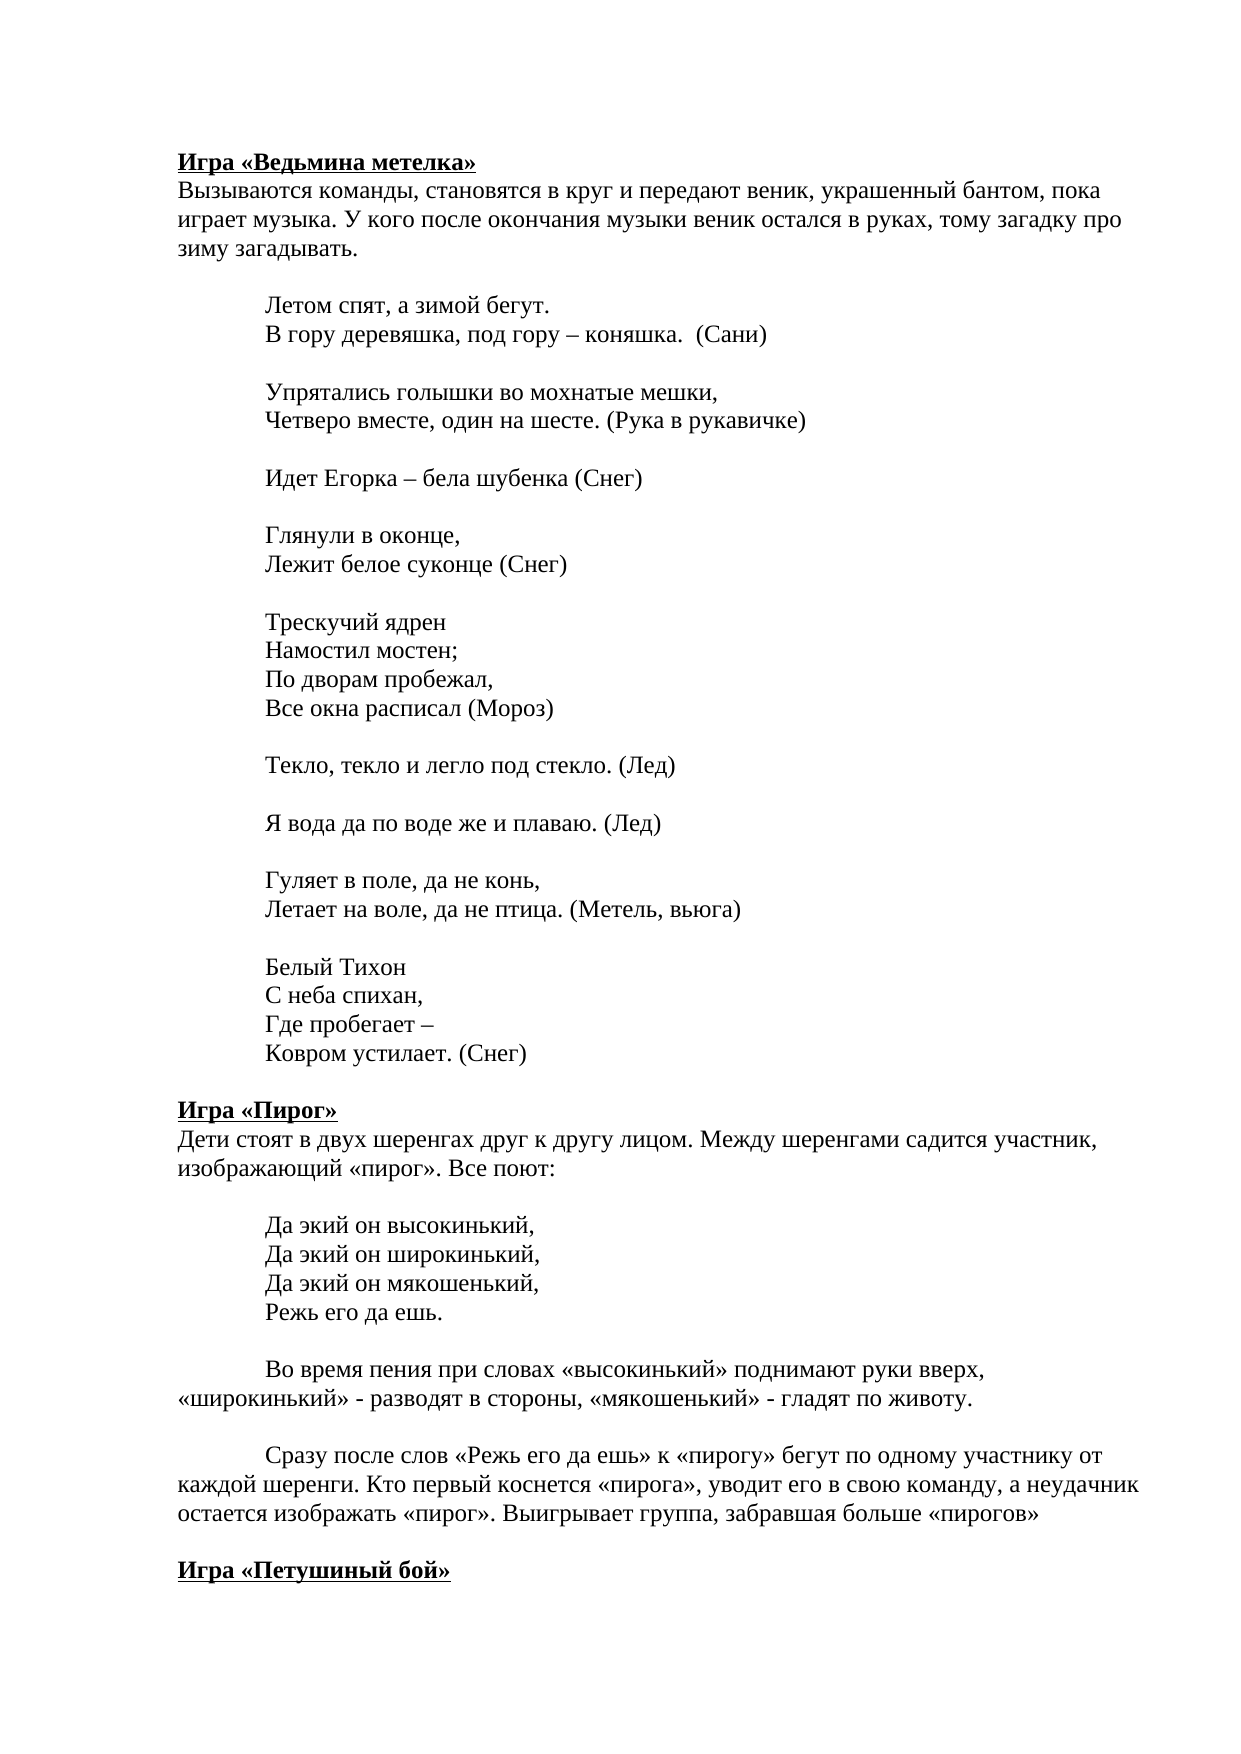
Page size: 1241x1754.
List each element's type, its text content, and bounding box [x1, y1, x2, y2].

text Упрятались голышки во мохнатые мешки, [177, 377, 1152, 406]
text Лежит белое суконце (Снег) [177, 549, 1152, 578]
text Игра «Ведьмина метелка» [177, 147, 1152, 176]
text Все окна расписал (Мороз) [177, 693, 1152, 722]
text Да экий он мякошенький, [177, 1268, 1152, 1297]
text Ковром устилает. (Снег) [177, 1038, 1152, 1067]
text Четверо вместе, один на шесте. (Рука в рукавичке) [177, 406, 1152, 434]
text Да экий он широкинький, [177, 1239, 1152, 1268]
text Игра «Пирог» [177, 1096, 1152, 1124]
text Летом спят, а зимой бегут. [177, 291, 1152, 319]
text Вызываются команды, становятся в круг и передают веник, украшенный бантом, пока играет музыка. У кого после окончания музыки веник остался в руках, тому загадку про зиму загадывать. [177, 176, 1152, 262]
text С неба спихан, [177, 981, 1152, 1009]
text Во время пения при словах «высокинький» поднимают руки вверх, «широкинький» - разводят в стороны, «мякошенький» - гладят по животу. [177, 1354, 1152, 1412]
text Намостил мостен; [177, 636, 1152, 664]
text Белый Тихон [177, 952, 1152, 981]
text По дворам пробежал, [177, 664, 1152, 693]
text Дети стоят в двух шеренгах друг к другу лицом. Между шеренгами садится участник, изображающий «пирог». Все поют: [177, 1124, 1152, 1182]
text Гуляет в поле, да не конь, [177, 866, 1152, 894]
text В гору деревяшка, под гору – коняшка. (Сани) [177, 319, 1152, 348]
text Трескучий ядрен [177, 607, 1152, 636]
text Глянули в оконце, [177, 521, 1152, 549]
text Да экий он высокинький, [177, 1211, 1152, 1239]
text Текло, текло и легло под стекло. (Лед) [177, 751, 1152, 779]
text Я вода да по воде же и плаваю. (Лед) [177, 808, 1152, 837]
text Где пробегает – [177, 1009, 1152, 1038]
text Игра «Петушиный бой» [177, 1556, 1152, 1584]
text Идет Егорка – бела шубенка (Снег) [177, 463, 1152, 492]
text Летает на воле, да не птица. (Метель, вьюга) [177, 894, 1152, 923]
text Режь его да ешь. [177, 1297, 1152, 1326]
text Сразу после слов «Режь его да ешь» к «пирогу» бегут по одному участнику от каждой шеренги. Кто первый коснется «пирога», уводит его в свою команду, а неудачник остается изображать «пирог». Выигрывает группа, забравшая больше «пирогов» [177, 1441, 1152, 1527]
